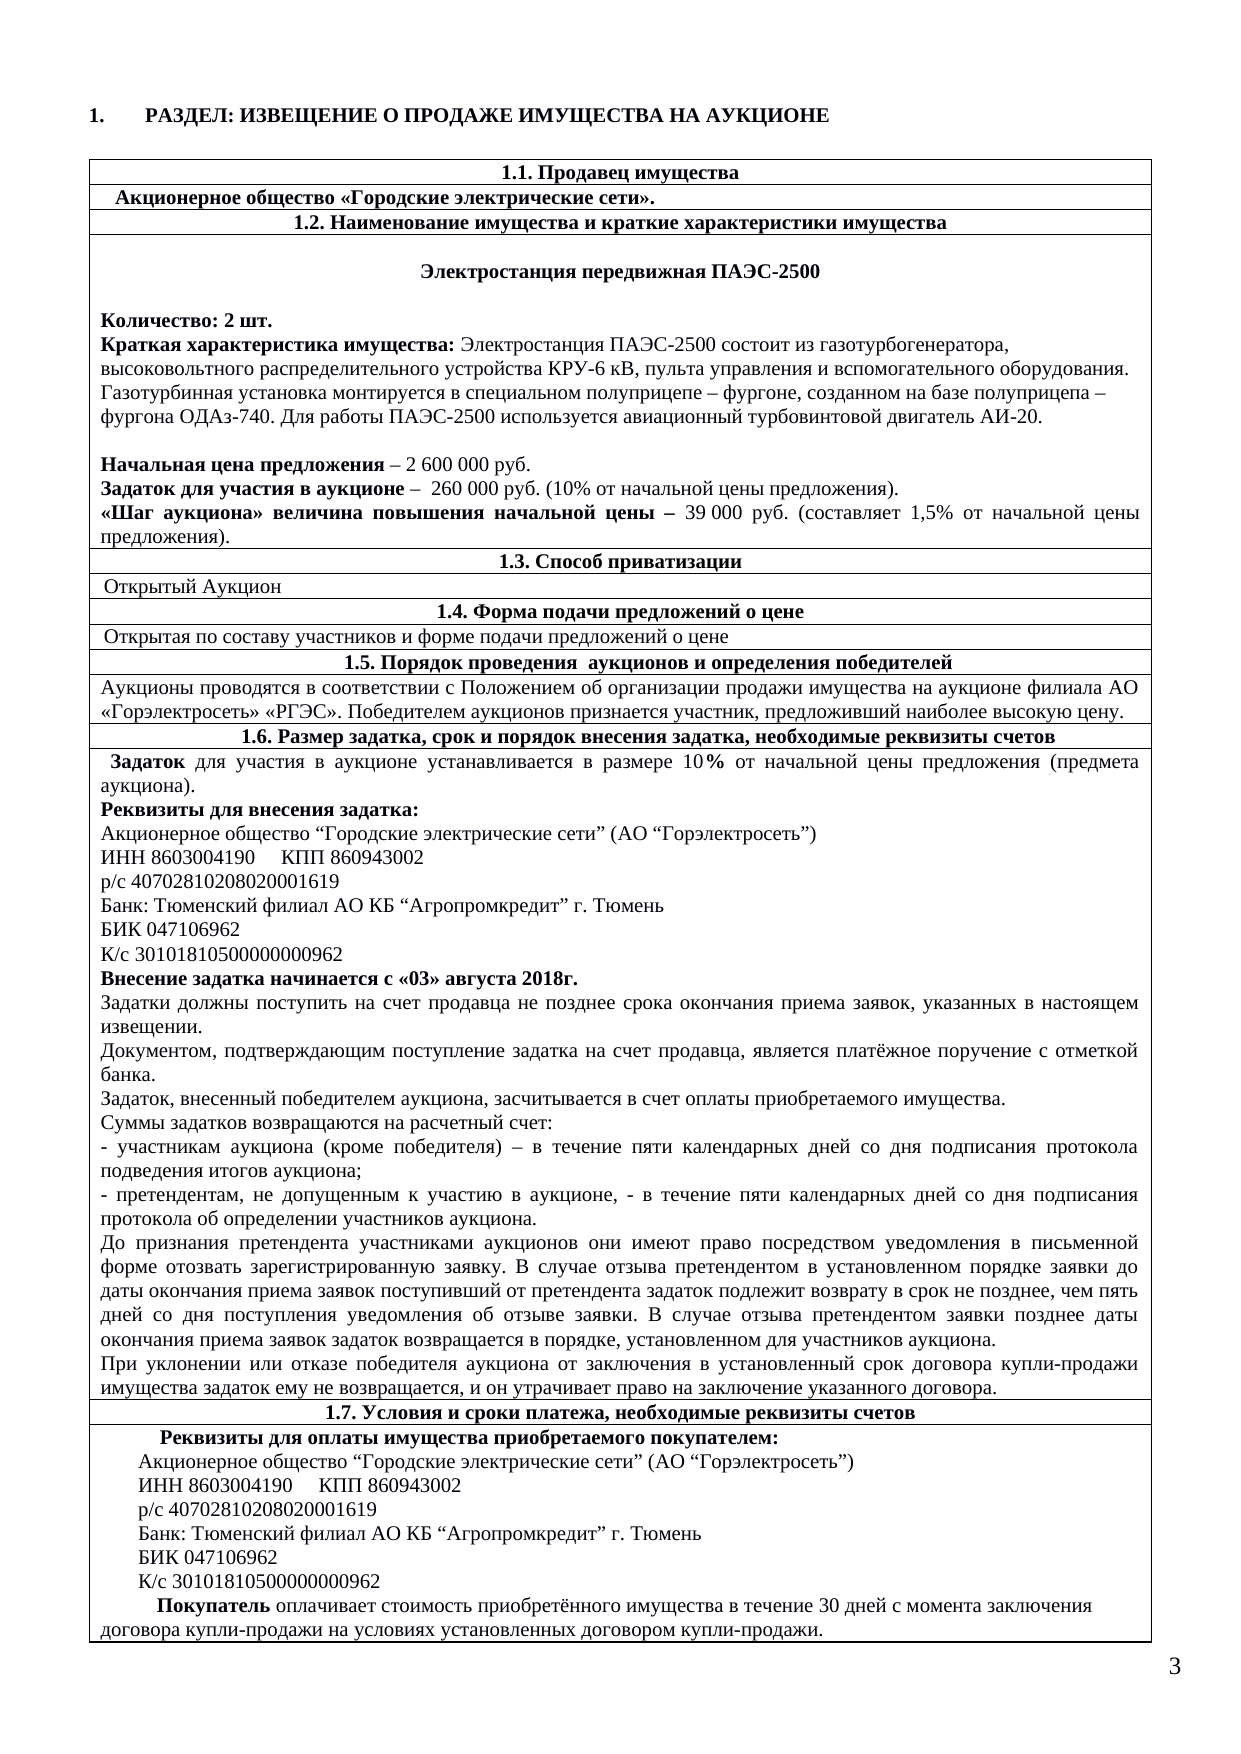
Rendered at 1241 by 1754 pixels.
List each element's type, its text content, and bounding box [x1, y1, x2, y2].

table_cell Открытая по составу участников и форме подачи предложений о цене [90, 625, 1151, 648]
table_cell Электростанция передвижная ПАЭС-2500 Количество: 2 шт. Краткая характеристика имущества: Электростанция ПАЭС-2500 состоит из газотурбогенератора, высоковольтного распределительного устройства КРУ-6 кВ, пульта управления и вспомогательного оборудования. Газотурбинная установка монтируется в специальном полуприцепе – фургоне, созданном на базе полуприцепа – фургона ОДАз-740. Для работы ПАЭС-2500 используется авиационный турбовинтовой двигатель АИ-20. Начальная цена предложения – 2 600 000 руб. Задаток для участия в аукционе – 260 000 руб. (10% от начальной цены предложения). «Шаг аукциона» величина повышения начальной цены – 39 000 руб. (составляет 1,5% от начальной цены предложения). [90, 235, 1151, 548]
table_cell 1.3. Способ приватизации [90, 549, 1151, 573]
table_cell Реквизиты для оплаты имущества приобретаемого покупателем: Акционерное общество “Городские электрические сети” (АО “Горэлектросеть”) ИНН 8603004190 КПП 860943002 р/с 40702810208020001619 Банк: Тюменский филиал АО КБ “Агропромкредит” г. Тюмень БИК 047106962 К/с 30101810500000000962 Покупатель оплачивает стоимость приобретённого имущества в течение 30 дней с момента заключения договора купли-продажи на условиях установленных договором купли-продажи. [90, 1425, 1151, 1641]
table_cell Аукционы проводятся в соответствии с Положением об организации продажи имущества на аукционе филиала АО «Горэлектросеть» «РГЭС». Победителем аукционов признается участник, предложивший наиболее высокую цену. [90, 675, 1151, 723]
table_cell Акционерное общество «Городские электрические сети». [90, 185, 1151, 209]
table_cell 1.4. Форма подачи предложений о цене [90, 599, 1151, 623]
table_header 1.1. Продавец имущества [90, 160, 1151, 184]
table_cell 1.2. Наименование имущества и краткие характеристики имущества [90, 210, 1151, 234]
table_cell 1.5. Порядок проведения аукционов и определения победителей [90, 650, 1151, 674]
list РАЗДЕЛ: ИЗВЕЩЕНИЕ О ПРОДАЖЕ ИМУЩЕСТВА НА АУКЦИОНЕ [89, 103, 1181, 127]
table_cell Открытый Аукцион [90, 574, 1151, 598]
table_cell Задаток для участия в аукционе устанавливается в размере 10% от начальной цены предложения (предмета аукциона). Реквизиты для внесения задатка: Акционерное общество “Городские электрические сети” (АО “Горэлектросеть”) ИНН 8603004190 КПП 860943002 р/с 40702810208020001619 Банк: Тюменский филиал АО КБ “Агропромкредит” г. Тюмень БИК 047106962 К/с 30101810500000000962 Внесение задатка начинается с «03» августа 2018г. Задатки должны поступить на счет продавца не позднее срока окончания приема заявок, указанных в настоящем извещении. Документом, подтверждающим поступление задатка на счет продавца, является платёжное поручение с отметкой банка. Задаток, внесенный победителем аукциона, засчитывается в счет оплаты приобретаемого имущества. Суммы задатков возвращаются на расчетный счет: - участникам аукциона (кроме победителя) – в течение пяти календарных дней со дня подписания протокола подведения итогов аукциона; - претендентам, не допущенным к участию в аукционе, - в течение пяти календарных дней со дня подписания протокола об определении участников аукциона. До признания претендента участниками аукционов они имеют право посредством уведомления в письменной форме отозвать зарегистрированную заявку. В случае отзыва претендентом в установленном порядке заявки до даты окончания приема заявок поступивший от претендента задаток подлежит возврату в срок не позднее, чем пять дней со дня поступления уведомления об отзыве заявки. В случае отзыва претендентом заявки позднее даты окончания приема заявок задаток возвращается в порядке, установленном для участников аукциона. При уклонении или отказе победителя аукциона от заключения в установленный срок договора купли-продажи имущества задаток ему не возвращается, и он утрачивает право на заключение указанного договора. [90, 749, 1151, 1399]
table_cell 1.6. Размер задатка, срок и порядок внесения задатка, необходимые реквизиты счетов [90, 724, 1151, 748]
table_cell 1.7. Условия и сроки платежа, необходимые реквизиты счетов [90, 1400, 1151, 1424]
